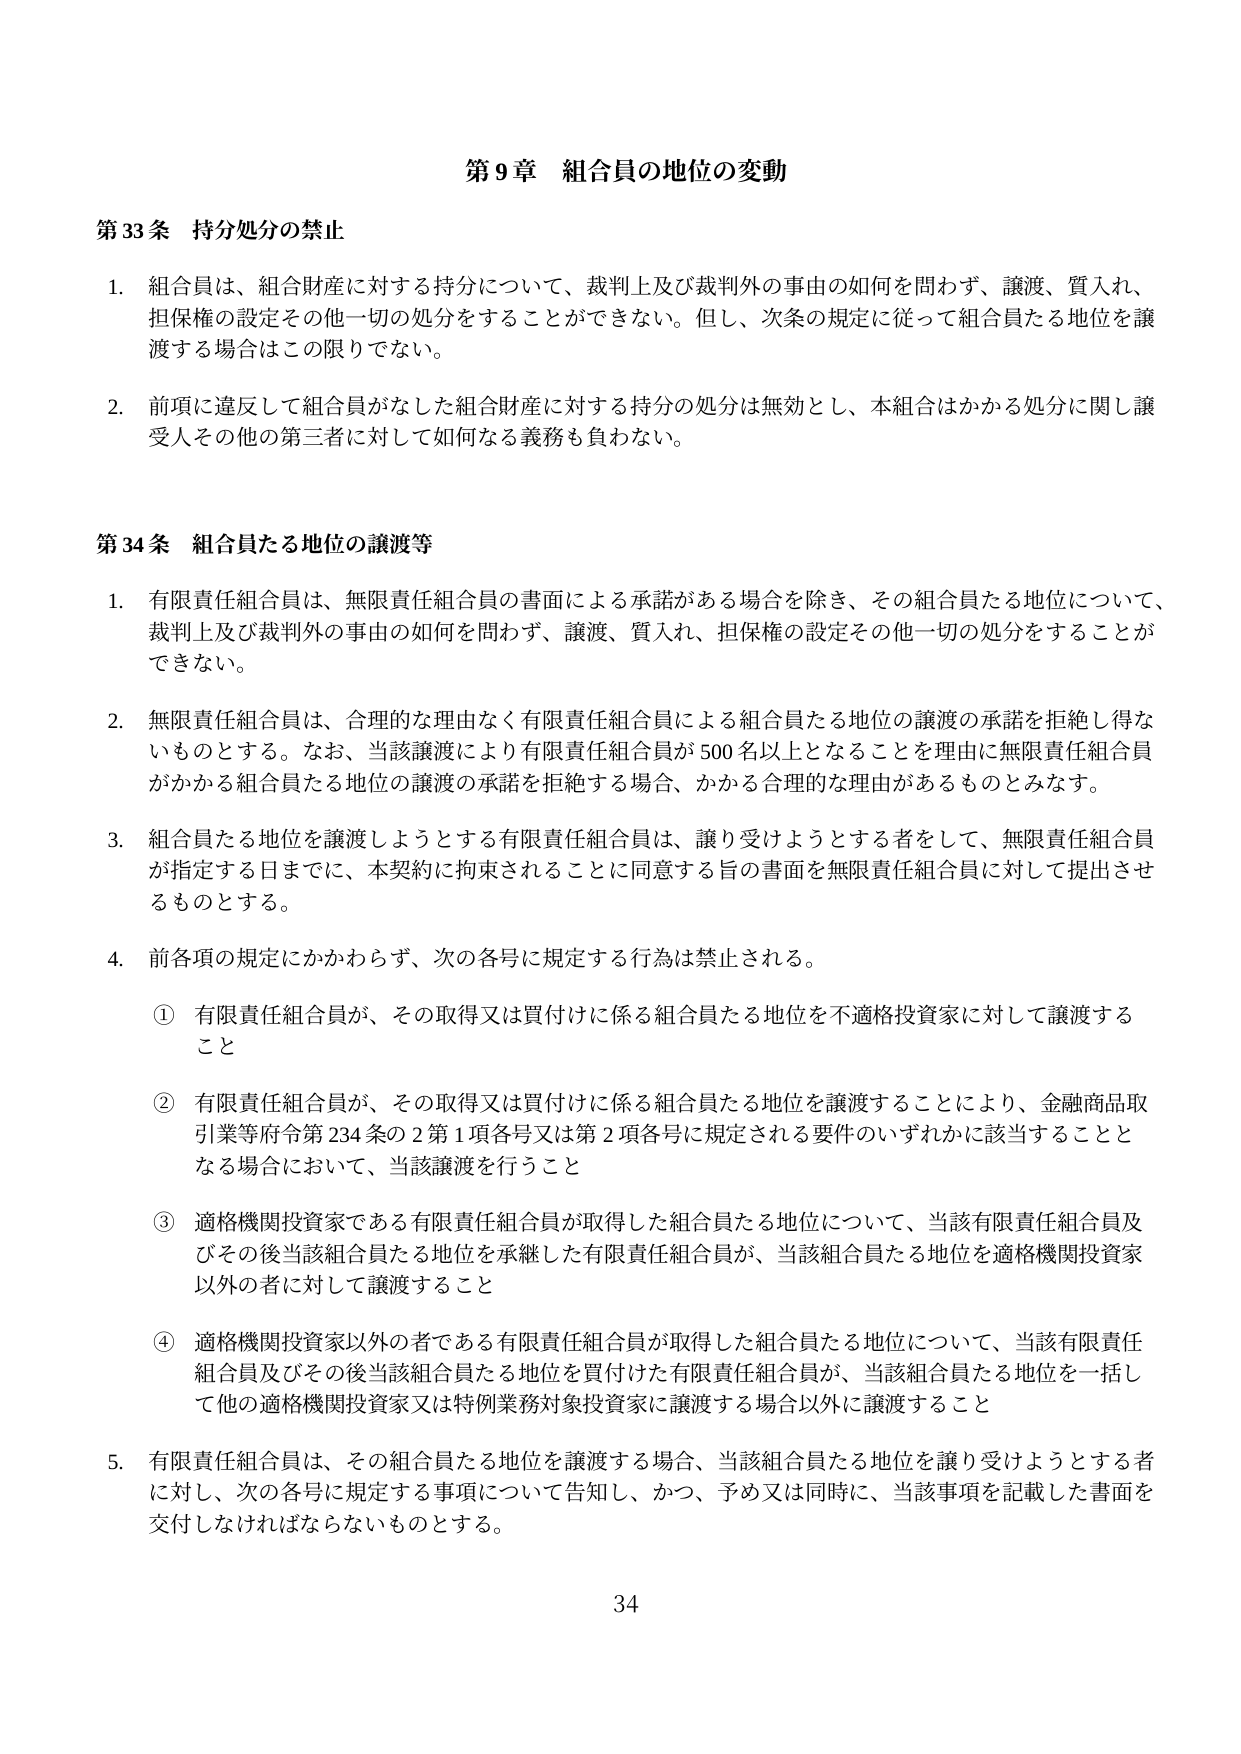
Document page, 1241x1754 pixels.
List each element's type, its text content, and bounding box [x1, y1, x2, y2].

list 有限責任組合員は、その組合員たる地位を譲渡する場合、当該組合員たる地位を譲り受けようとする者に対し、次の各号に規定する事項について告知し、かつ、予め又は同時に、当該事項を記載した書面を交付しなければならないものとする。 [107, 1444, 1157, 1538]
list 有限責任組合員が、その取得又は買付けに係る組合員たる地位を不適格投資家に対して譲渡すること [153, 998, 1157, 1061]
list 有限責任組合員が、その取得又は買付けに係る組合員たる地位を譲渡することにより、金融商品取引業等府令第234条の2第1項各号又は第2項各号に規定される要件のいずれかに該当することとなる場合において、当該譲渡を行うこと [153, 1086, 1157, 1180]
list 組合員は、組合財産に対する持分について、裁判上及び裁判外の事由の如何を問わず、譲渡、質入れ、担保権の設定その他一切の処分をすることができない。但し、次条の規定に従って組合員たる地位を譲渡する場合はこの限りでない。 [107, 269, 1157, 364]
text 第33条 持分処分の禁止 [96, 213, 1157, 244]
list 組合員たる地位を譲渡しようとする有限責任組合員は、譲り受けようとする者をして、無限責任組合員が指定する日までに、本契約に拘束されることに同意する旨の書面を無限責任組合員に対して提出させるものとする。 [107, 822, 1157, 917]
list 無限責任組合員は、合理的な理由なく有限責任組合員による組合員たる地位の譲渡の承諾を拒絶し得ないものとする。なお、当該譲渡により有限責任組合員が500名以上となることを理由に無限責任組合員がかかる組合員たる地位の譲渡の承諾を拒絶する場合、かかる合理的な理由があるものとみなす。 [107, 703, 1157, 797]
list 前各項の規定にかかわらず、次の各号に規定する行為は禁止される。 [107, 942, 1157, 973]
text 第34条 組合員たる地位の譲渡等 [96, 527, 1157, 558]
subtitle 第9章 組合員の地位の変動 [96, 152, 1157, 188]
list 適格機関投資家以外の者である有限責任組合員が取得した組合員たる地位について、当該有限責任組合員及びその後当該組合員たる地位を買付けた有限責任組合員が、当該組合員たる地位を一括して他の適格機関投資家又は特例業務対象投資家に譲渡する場合以外に譲渡すること [153, 1325, 1157, 1419]
list 有限責任組合員は、無限責任組合員の書面による承諾がある場合を除き、その組合員たる地位について、裁判上及び裁判外の事由の如何を問わず、譲渡、質入れ、担保権の設定その他一切の処分をすることができない。 [107, 583, 1157, 678]
list 前項に違反して組合員がなした組合財産に対する持分の処分は無効とし、本組合はかかる処分に関し譲受人その他の第三者に対して如何なる義務も負わない。 [107, 389, 1157, 452]
list 適格機関投資家である有限責任組合員が取得した組合員たる地位について、当該有限責任組合員及びその後当該組合員たる地位を承継した有限責任組合員が、当該組合員たる地位を適格機関投資家以外の者に対して譲渡すること [153, 1205, 1157, 1300]
